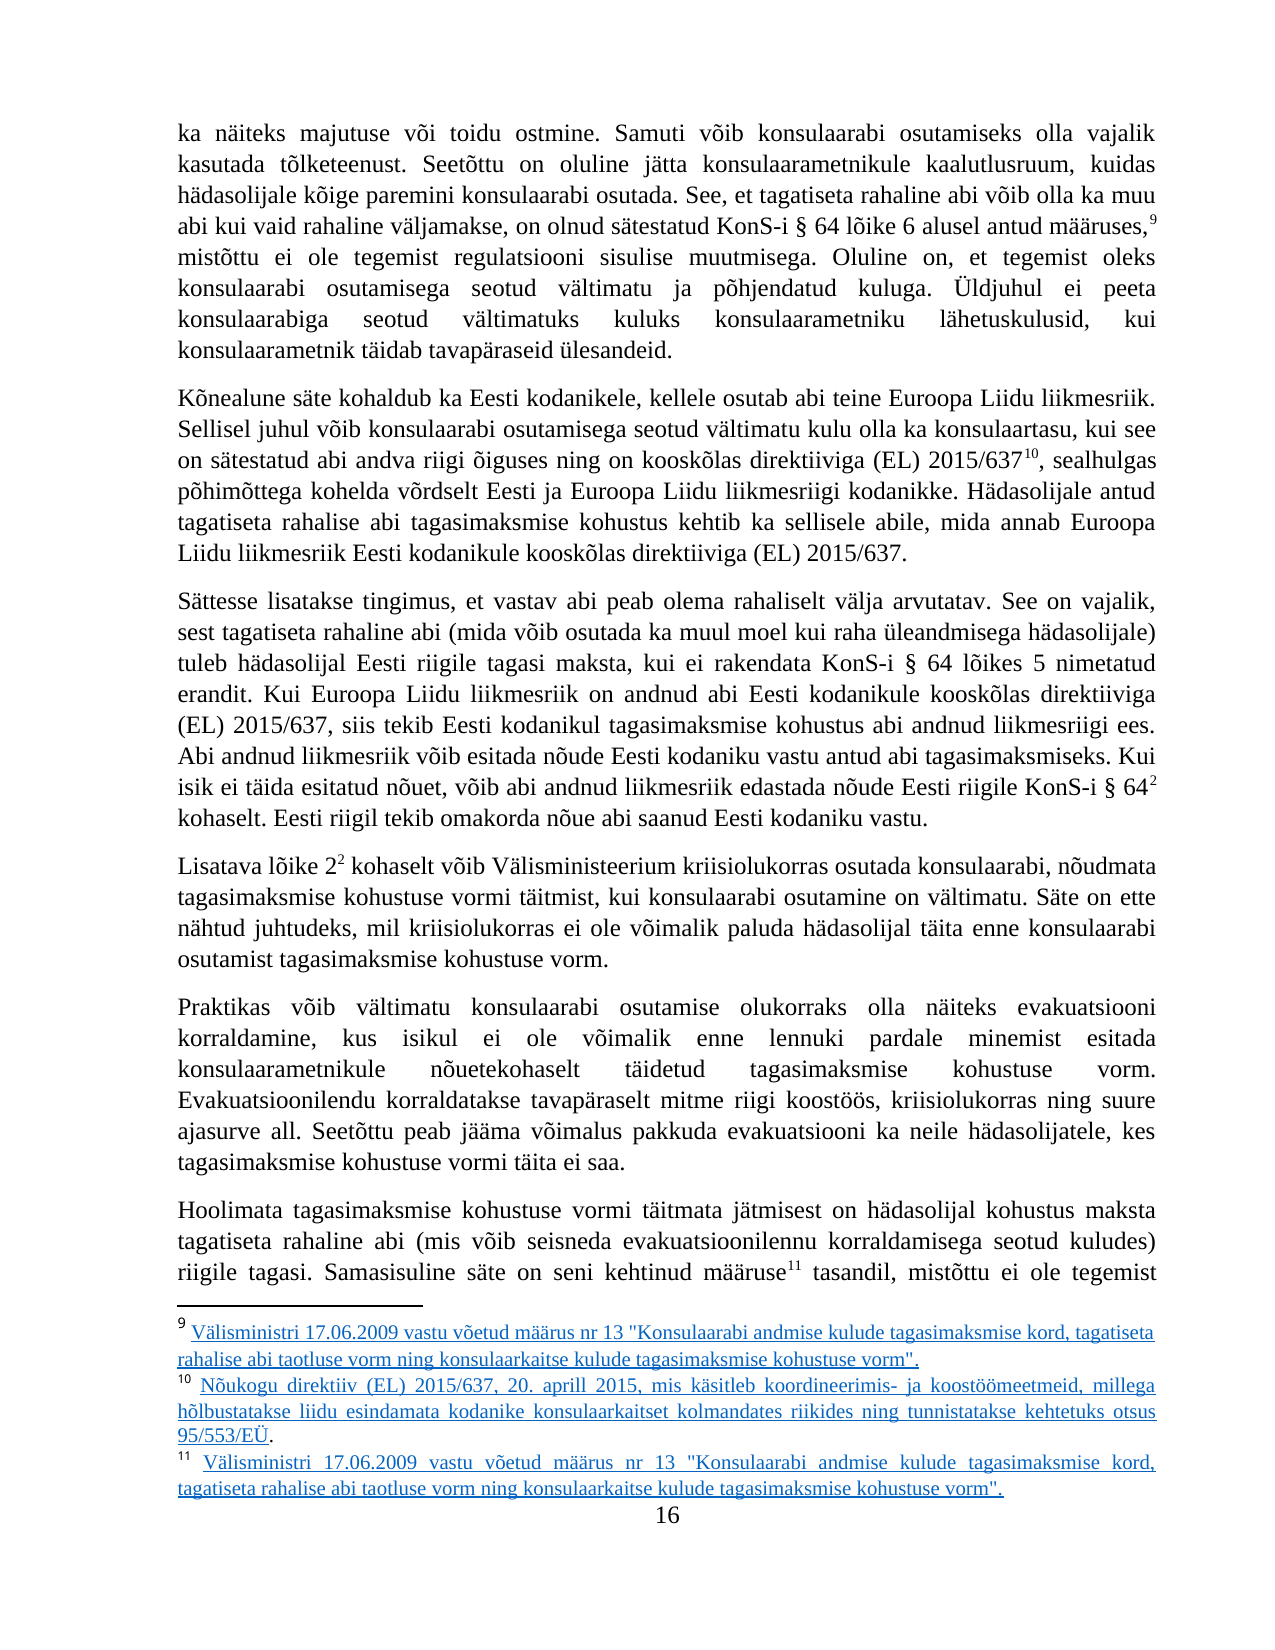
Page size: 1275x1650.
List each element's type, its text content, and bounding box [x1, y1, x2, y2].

text Kõnealune säte kohaldub ka Eesti kodanikele, kellele osutab abi teine Euroopa Liidu liikmesriik. Sellisel juhul võib konsulaarabi osutamisega seotud vältimatu kulu olla ka konsulaartasu, kui see on sätestatud abi andva riigi õiguses ning on kooskõlas direktiiviga (EL) 2015/637, sealhulgas põhimõttega kohelda võrdselt Eesti ja Euroopa Liidu liikmesriigi kodanikke. Hädasolijale antud tagatiseta rahalise abi tagasimaksmise kohustus kehtib ka sellisele abile, mida annab Euroopa Liidu liikmesriik Eesti kodanikule kooskõlas direktiiviga (EL) 2015/637. [177, 383, 1157, 567]
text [177, 1195, 1157, 1286]
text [177, 118, 1157, 364]
text Sättesse lisatakse tingimus, et vastav abi peab olema rahaliselt välja arvutatav. See on vajalik, sest tagatiseta rahaline abi (mida võib osutada ka muul moel kui raha üleandmisega hädasolijale) tuleb hädasolijal Eesti riigile tagasi maksta, kui ei rakendata KonS-i § 64 lõikes 5 nimetatud erandit. Kui Euroopa Liidu liikmesriik on andnud abi Eesti kodanikule kooskõlas direktiiviga (EL) 2015/637, siis tekib Eesti kodanikul tagasimaksmise kohustus abi andnud liikmesriigi ees. Abi andnud liikmesriik võib esitada nõude Eesti kodaniku vastu antud abi tagasimaksmiseks. Kui isik ei täida esitatud nõuet, võib abi andnud liikmesriik edastada nõude Eesti riigile KonS-i § 642 kohaselt. Eesti riigil tekib omakorda nõue abi saanud Eesti kodaniku vastu. [177, 586, 1157, 832]
text Lisatava lõike 22 kohaselt võib Välisministeerium kriisiolukorras osutada konsulaarabi, nõudmata tagasimaksmise kohustuse vormi täitmist, kui konsulaarabi osutamine on vältimatu. Säte on ette nähtud juhtudeks, mil kriisiolukorras ei ole võimalik paluda hädasolijal täita enne konsulaarabi osutamist tagasimaksmise kohustuse vorm. [177, 851, 1157, 973]
text Praktikas võib vältimatu konsulaarabi osutamise olukorraks olla näiteks evakuatsiooni korraldamine, kus isikul ei ole võimalik enne lennuki pardale minemist esitada konsulaarametnikule nõuetekohaselt täidetud tagasimaksmise kohustuse vorm. Evakuatsioonilendu korraldatakse tavapäraselt mitme riigi koostöös, kriisiolukorras ning suure ajasurve all. Seetõttu peab jääma võimalus pakkuda evakuatsiooni ka neile hädasolijatele, kes tagasimaksmise kohustuse vormi täita ei saa. [177, 992, 1157, 1176]
